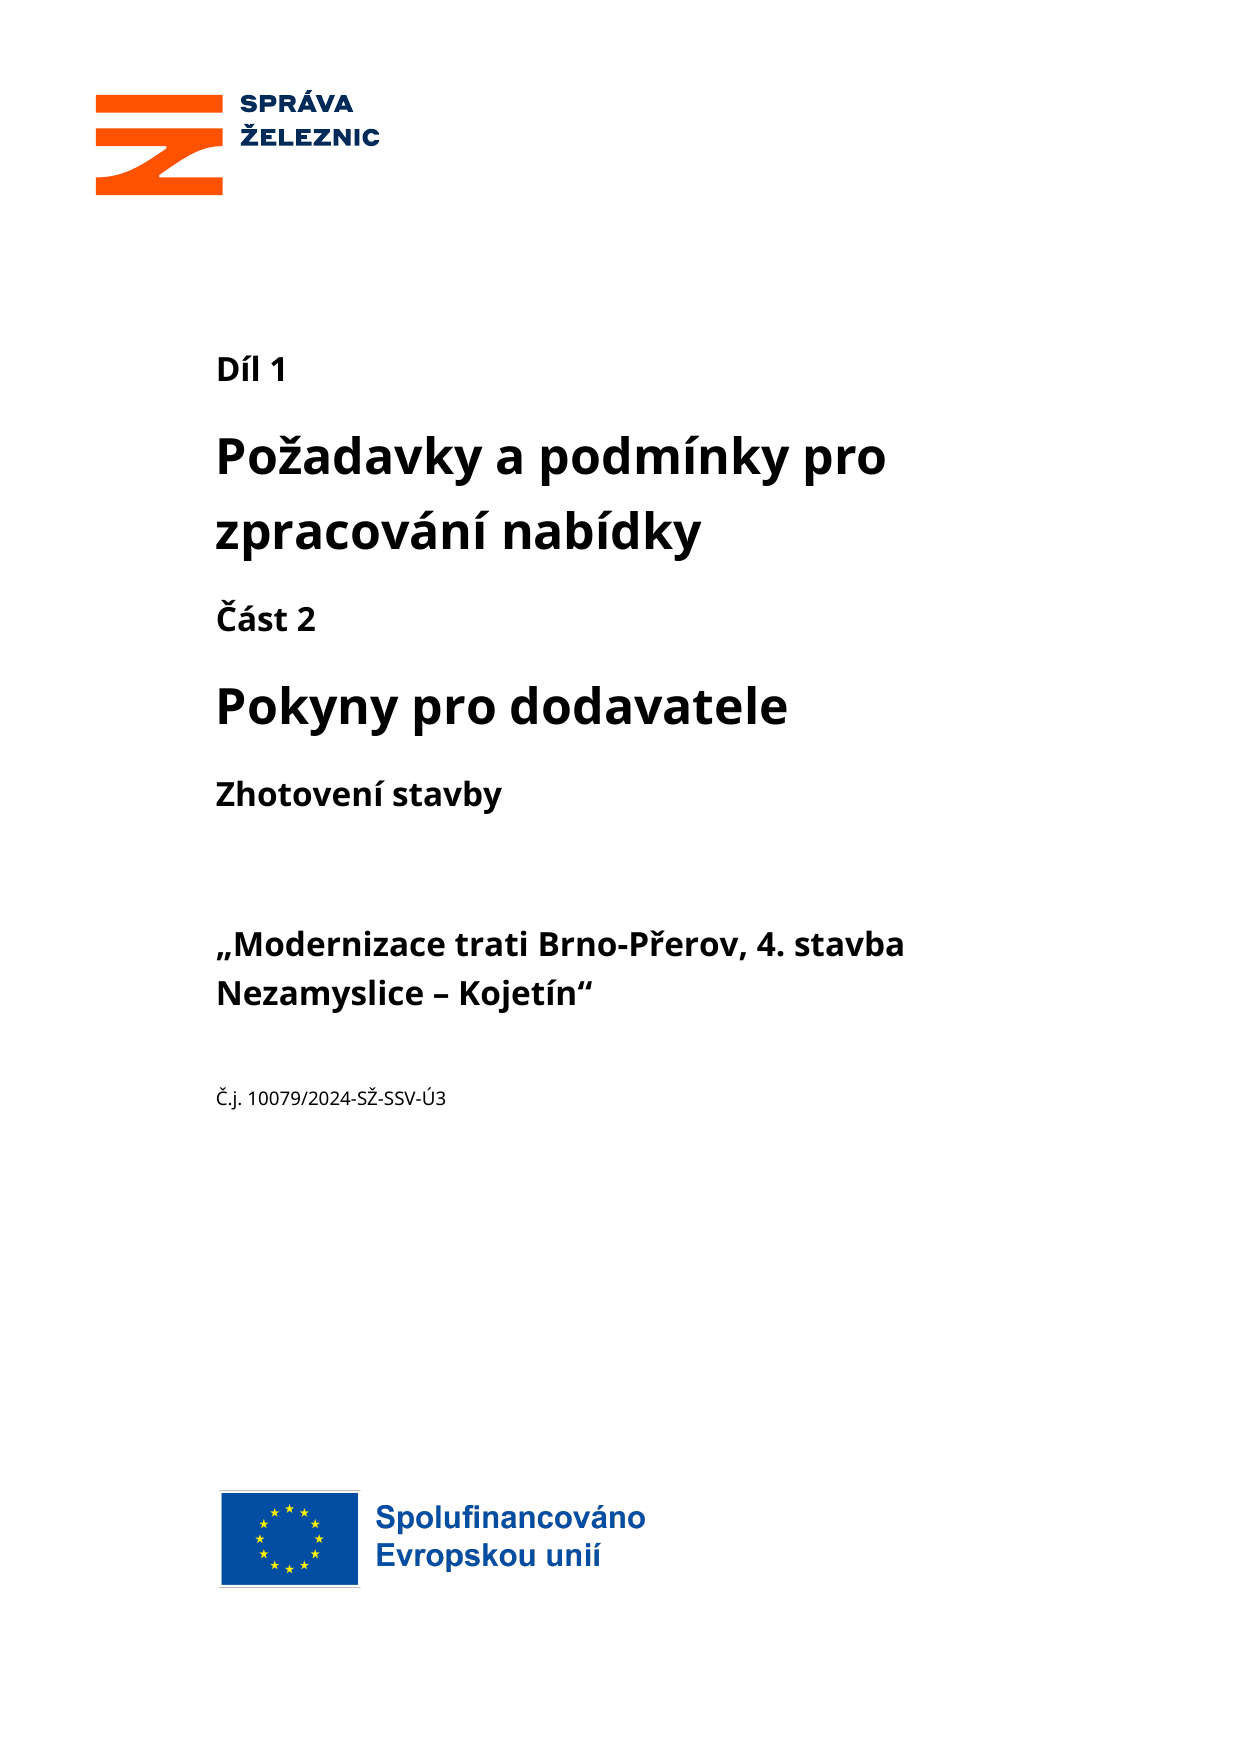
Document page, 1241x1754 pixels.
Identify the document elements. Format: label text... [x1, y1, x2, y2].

text Díl 1 [216, 346, 1122, 391]
picture [215, 1487, 705, 1591]
text Pokyny pro dodavatele [216, 671, 1122, 739]
text Zhotovení stavby [216, 771, 1122, 816]
text Část 2 [216, 596, 1122, 641]
list Č.j. 10079/2024-SŽ-SSV-Ú3 [216, 1086, 1122, 1111]
text Požadavky a podmínky pro zpracování nabídky [216, 421, 1122, 564]
text „Modernizace trati Brno-Přerov, 4. stavba Nezamyslice – Kojetín“ [216, 920, 1122, 1016]
